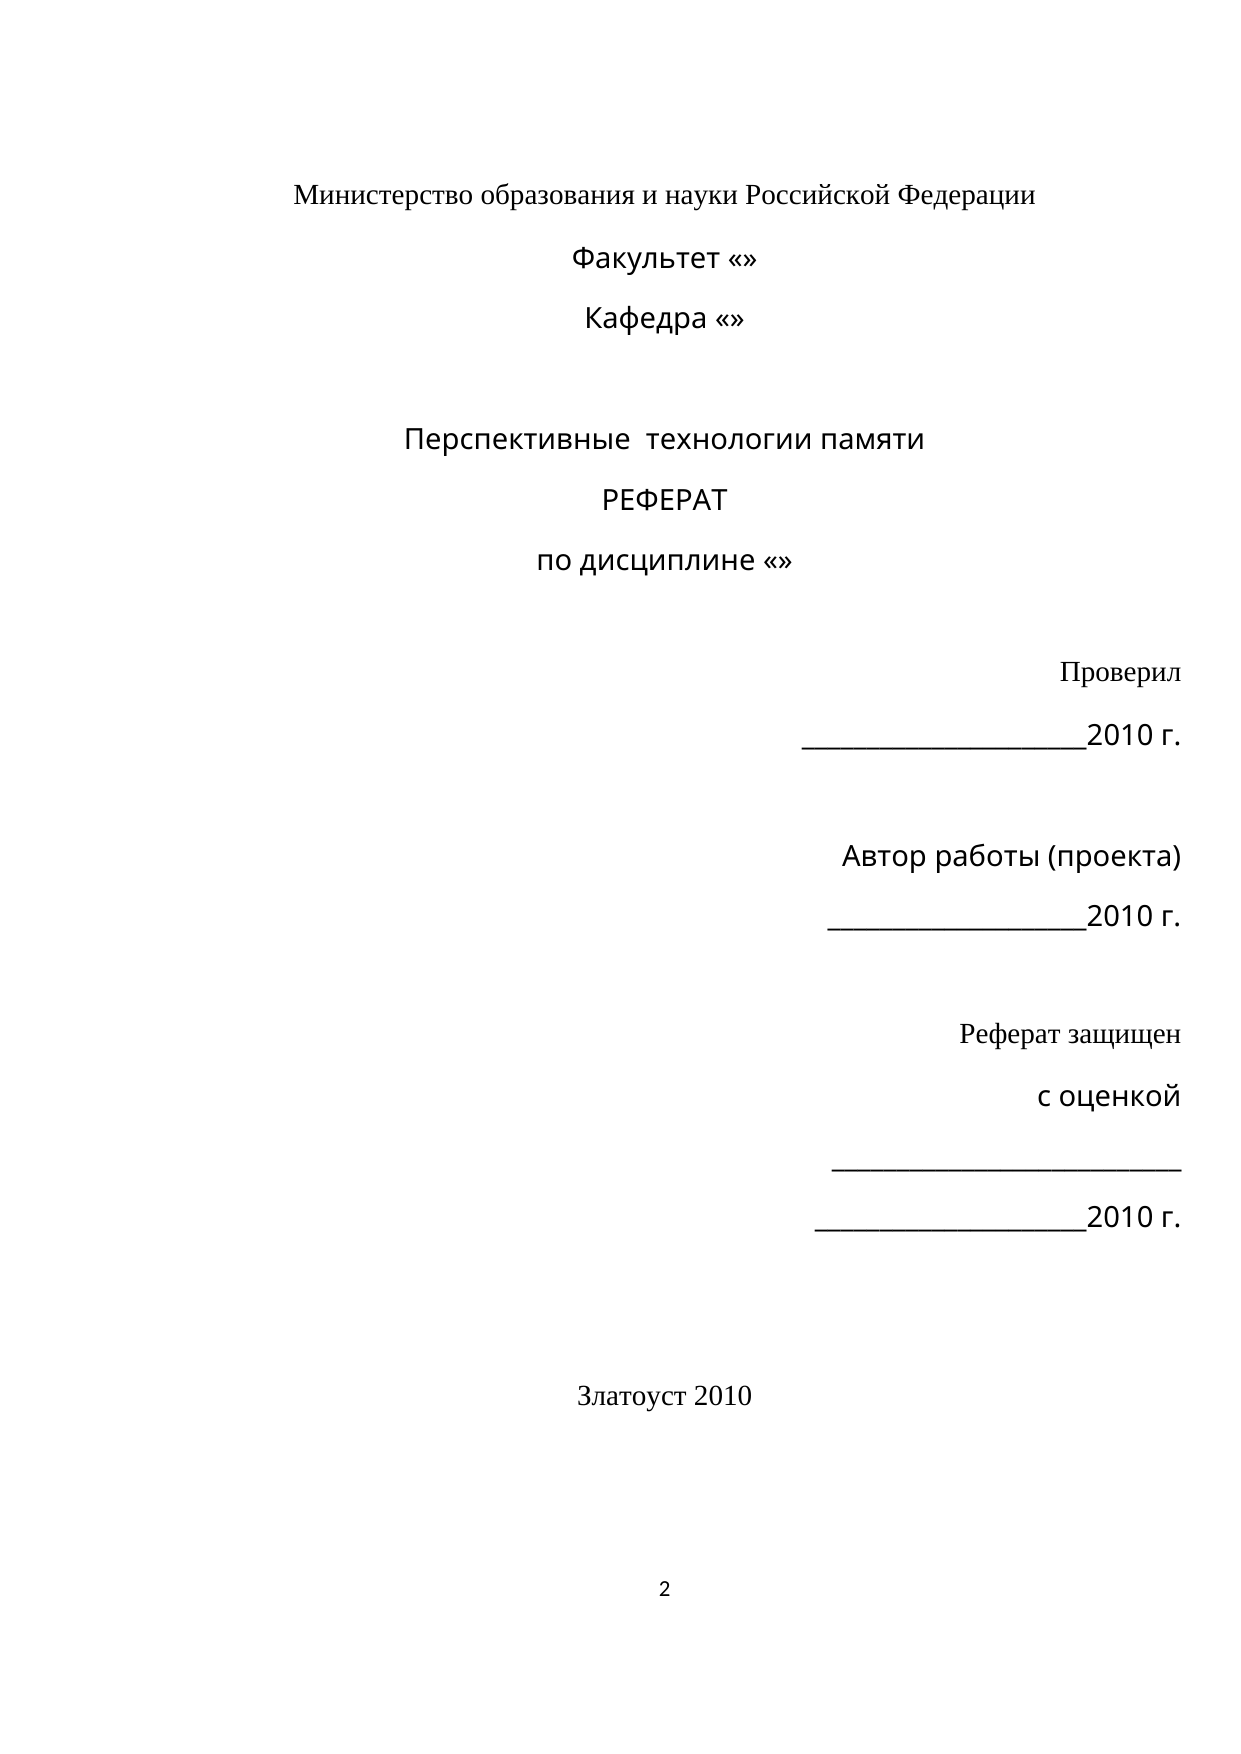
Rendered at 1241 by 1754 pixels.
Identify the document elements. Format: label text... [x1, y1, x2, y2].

text _____________________2010 г. [148, 1197, 1181, 1236]
text ____________________2010 г. [148, 895, 1181, 935]
text Проверил [148, 654, 1181, 688]
text ______________________2010 г. [148, 714, 1181, 753]
text ___________________________ [148, 1136, 1181, 1176]
text Кафедра «» [148, 297, 1181, 337]
text Министерство образования и науки Российской Федерации [148, 177, 1181, 211]
text Перспективные технологии памяти [148, 418, 1181, 458]
text Реферат защищен [148, 1016, 1181, 1050]
text с оценкой [148, 1076, 1181, 1115]
text Автор работы (проекта) [148, 835, 1181, 874]
text Факультет «» [148, 237, 1181, 277]
text по дисциплине «» [148, 539, 1181, 579]
text Златоуст 2010 [148, 1378, 1181, 1412]
text РЕФЕРАТ [148, 479, 1181, 519]
